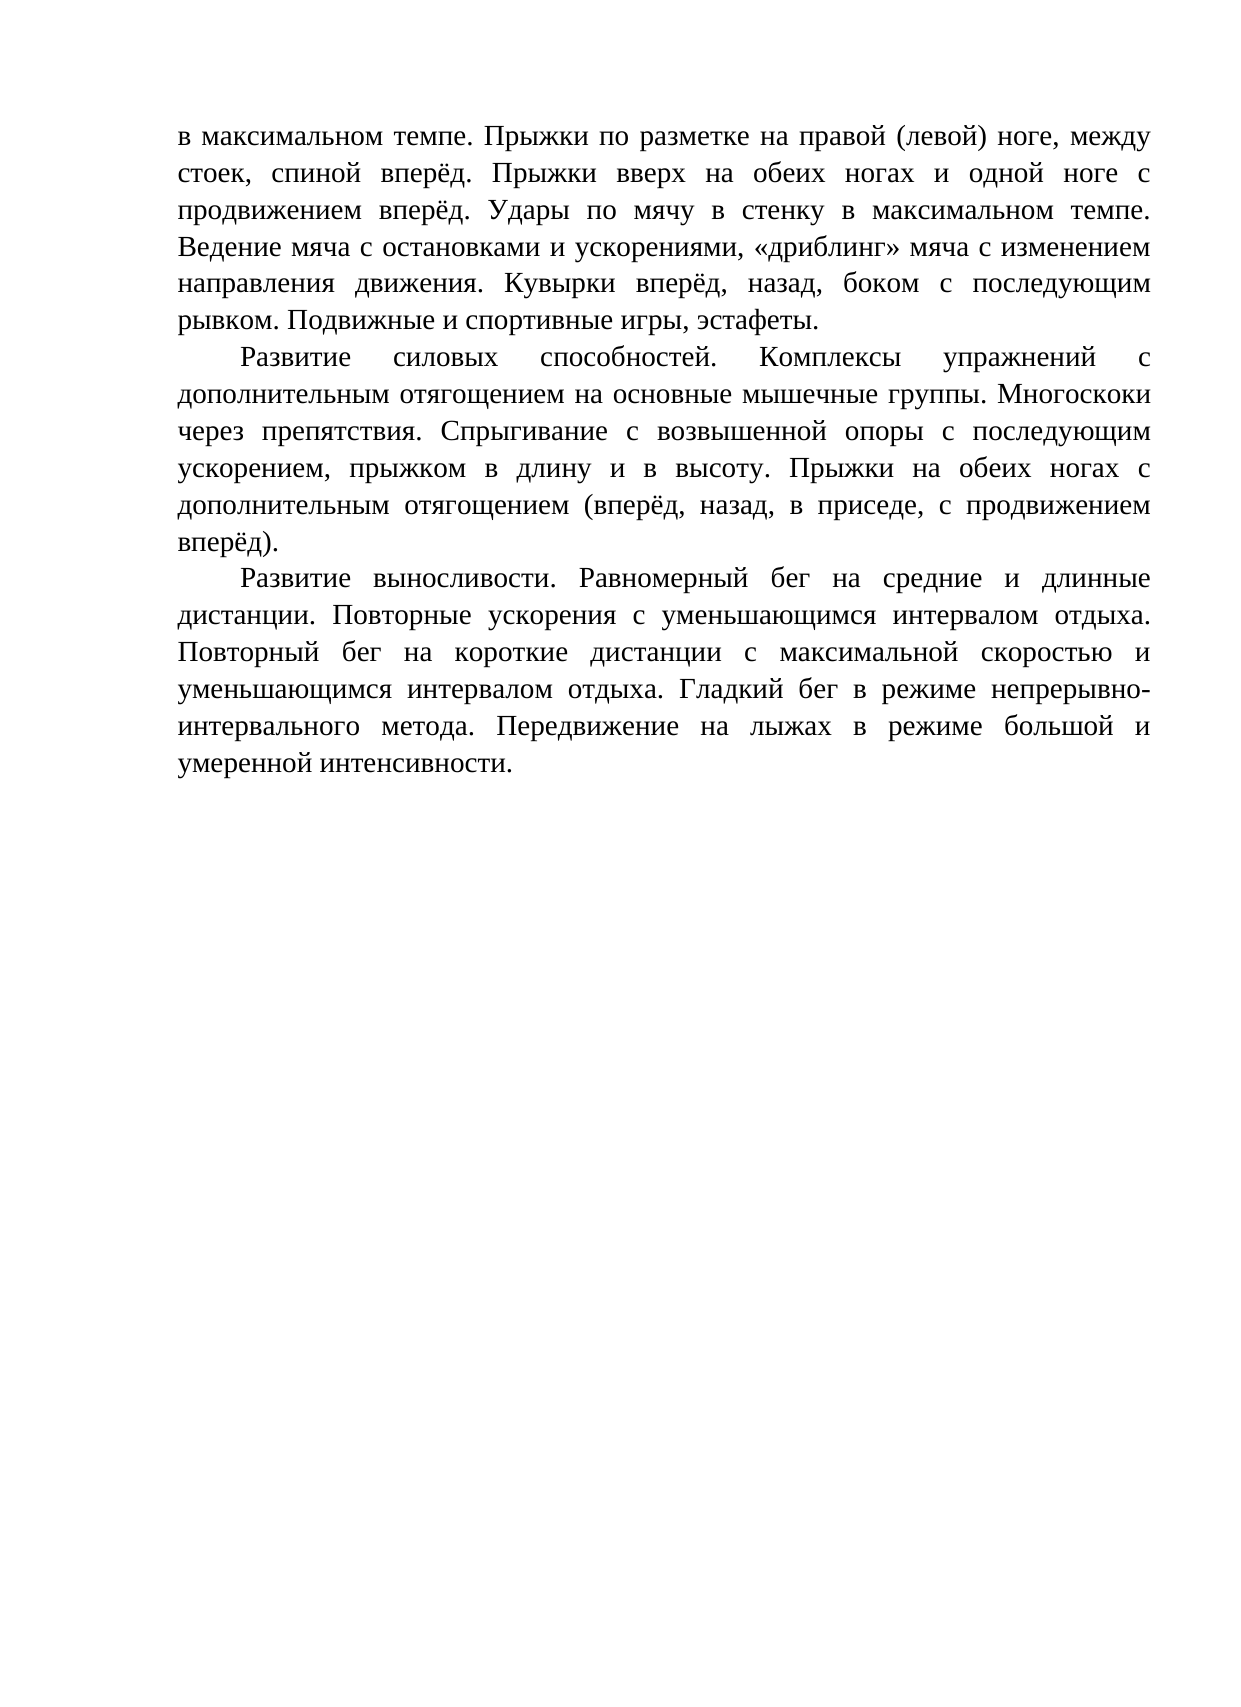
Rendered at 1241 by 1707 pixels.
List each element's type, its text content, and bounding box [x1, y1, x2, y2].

text Развитие силовых способностей. Комплексы упражнений с дополнительным отягощением на основные мышечные группы. Многоскоки через препятствия. Спрыгивание с возвышенной опоры с последующим ускорением, прыжком в длину и в высоту. Прыжки на обеих ногах с дополнительным отягощением (вперёд, назад, в приседе, с продвижением вперёд). [177, 339, 1152, 557]
text Развитие выносливости. Равномерный бег на средние и длинные дистанции. Повторные ускорения с уменьшающимся интервалом отдыха. Повторный бег на короткие дистанции с максимальной скоростью и уменьшающимся интервалом отдыха. Гладкий бег в режиме непрерывно-интервального метода. Передвижение на лыжах в режиме большой и умеренной интенсивности. [177, 561, 1152, 778]
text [177, 118, 1152, 336]
